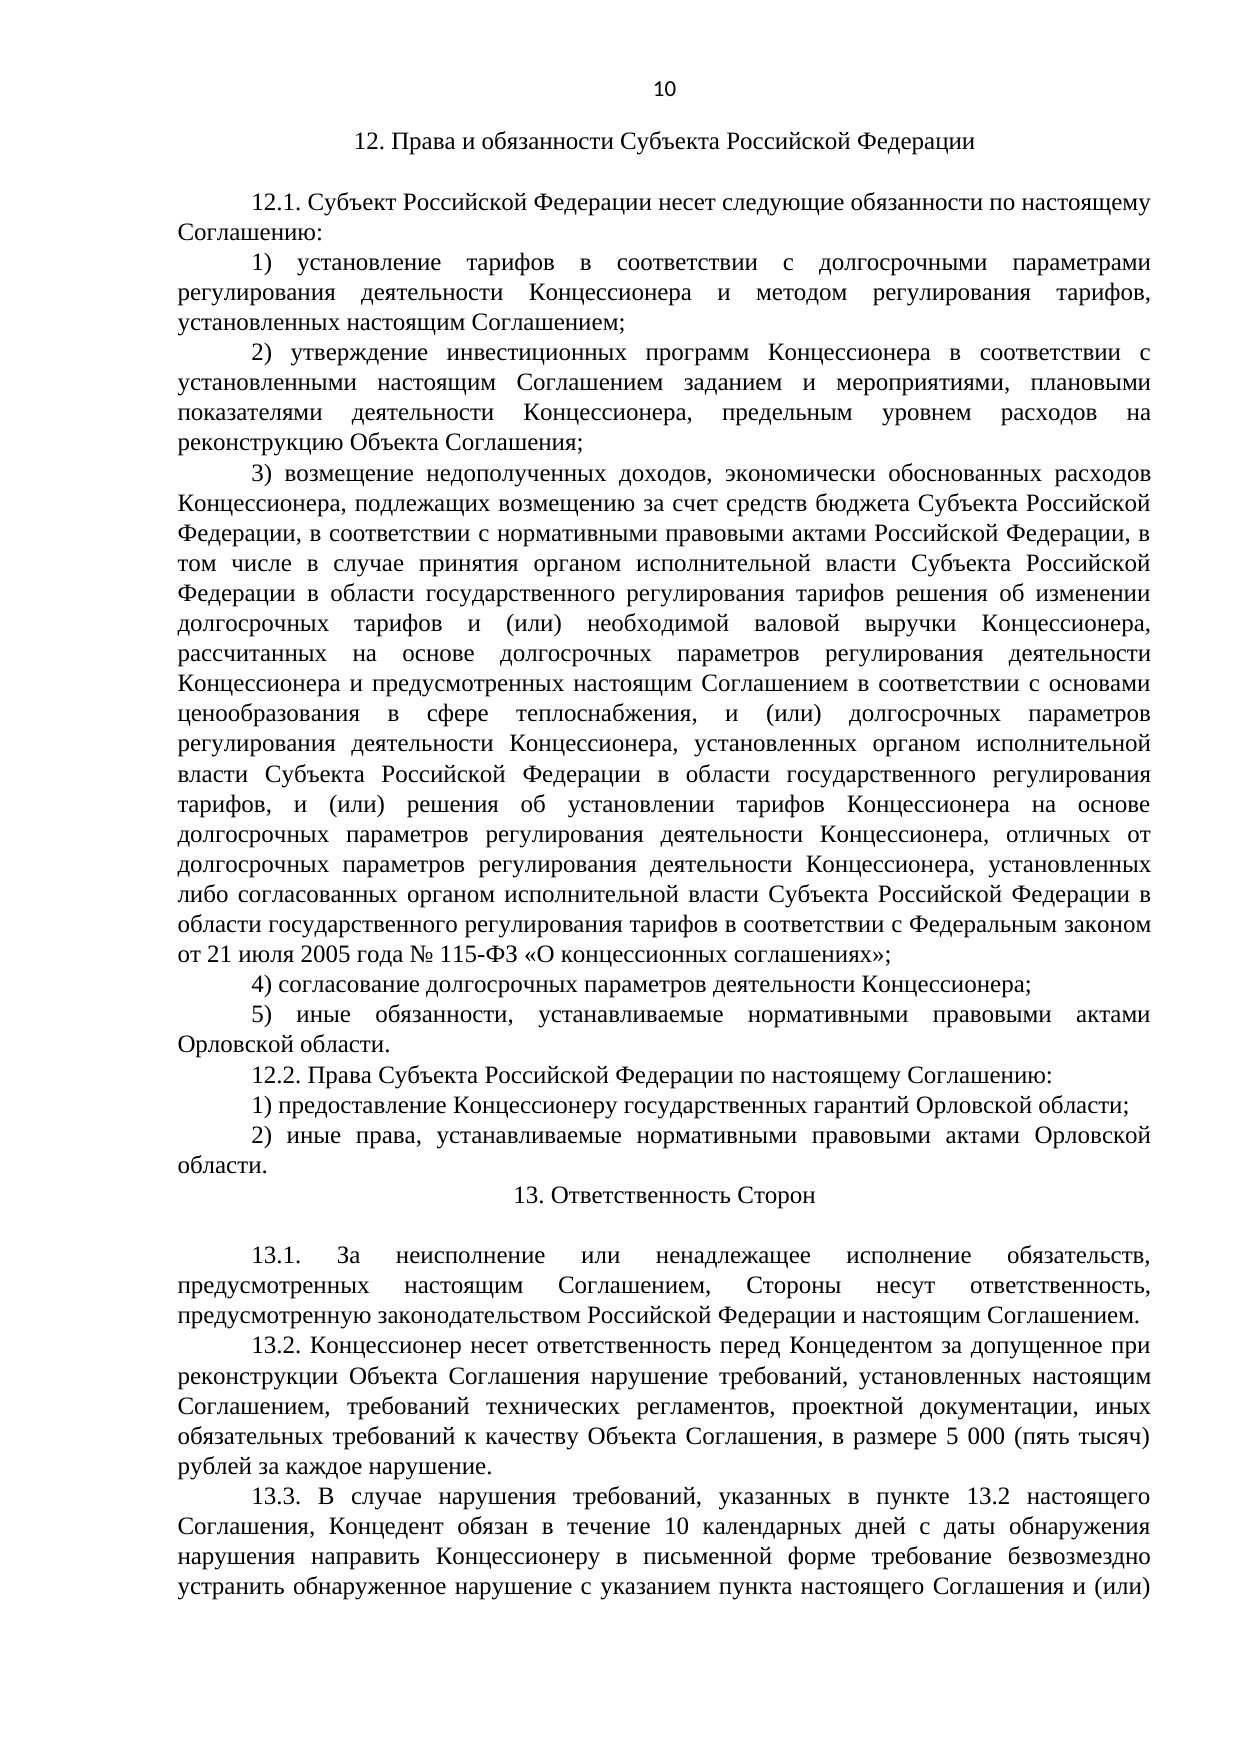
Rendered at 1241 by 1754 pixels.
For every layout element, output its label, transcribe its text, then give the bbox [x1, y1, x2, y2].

text 13.2. Концессионер несет ответственность перед Концедентом за допущенное при реконструкции Объекта Соглашения нарушение требований, установленных настоящим Соглашением, требований технических регламентов, проектной документации, иных обязательных требований к качеству Объекта Соглашения, в размере 5 000 (пять тысяч) рублей за каждое нарушение. [177, 1331, 1152, 1480]
text 4) согласование долгосрочных параметров деятельности Концессионера; [177, 969, 1152, 998]
text 12. Права и обязанности Субъекта Российской Федерации [177, 126, 1152, 155]
text 2) утверждение инвестиционных программ Концессионера в соответствии с установленными настоящим Соглашением заданием и мероприятиями, плановыми показателями деятельности Концессионера, предельным уровнем расходов на реконструкцию Объекта Соглашения; [177, 337, 1152, 456]
text 1) предоставление Концессионеру государственных гарантий Орловской области; [177, 1090, 1152, 1118]
text 13.1. За неисполнение или ненадлежащее исполнение обязательств, предусмотренных настоящим Соглашением, Стороны несут ответственность, предусмотренную законодательством Российской Федерации и настоящим Соглашением. [177, 1240, 1152, 1329]
text 12.2. Права Субъекта Российской Федерации по настоящему Соглашению: [177, 1060, 1152, 1088]
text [177, 1481, 1152, 1600]
text 1) установление тарифов в соответствии с долгосрочными параметрами регулирования деятельности Концессионера и методом регулирования тарифов, установленных настоящим Соглашением; [177, 247, 1152, 336]
text 5) иные обязанности, устанавливаемые нормативными правовыми актами Орловской области. [177, 999, 1152, 1058]
text 13. Ответственность Сторон [177, 1180, 1152, 1209]
text 3) возмещение недополученных доходов, экономически обоснованных расходов Концессионера, подлежащих возмещению за счет средств бюджета Субъекта Российской Федерации, в соответствии с нормативными правовыми актами Российской Федерации, в том числе в случае принятия органом исполнительной власти Субъекта Российской Федерации в области государственного регулирования тарифов решения об изменении долгосрочных тарифов и (или) необходимой валовой выручки Концессионера, рассчитанных на основе долгосрочных параметров регулирования деятельности Концессионера и предусмотренных настоящим Соглашением в соответствии с основами ценообразования в сфере теплоснабжения, и (или) долгосрочных параметров регулирования деятельности Концессионера, установленных органом исполнительной власти Субъекта Российской Федерации в области государственного регулирования тарифов, и (или) решения об установлении тарифов Концессионера на основе долгосрочных параметров регулирования деятельности Концессионера, отличных от долгосрочных параметров регулирования деятельности Концессионера, установленных либо согласованных органом исполнительной власти Субъекта Российской Федерации в области государственного регулирования тарифов в соответствии с Федеральным законом от 21 июля 2005 года № 115-ФЗ «О концессионных соглашениях»; [177, 458, 1152, 968]
text 12.1. Субъект Российской Федерации несет следующие обязанности по настоящему Соглашению: [177, 187, 1152, 246]
text 2) иные права, устанавливаемые нормативными правовыми актами Орловской области. [177, 1120, 1152, 1179]
